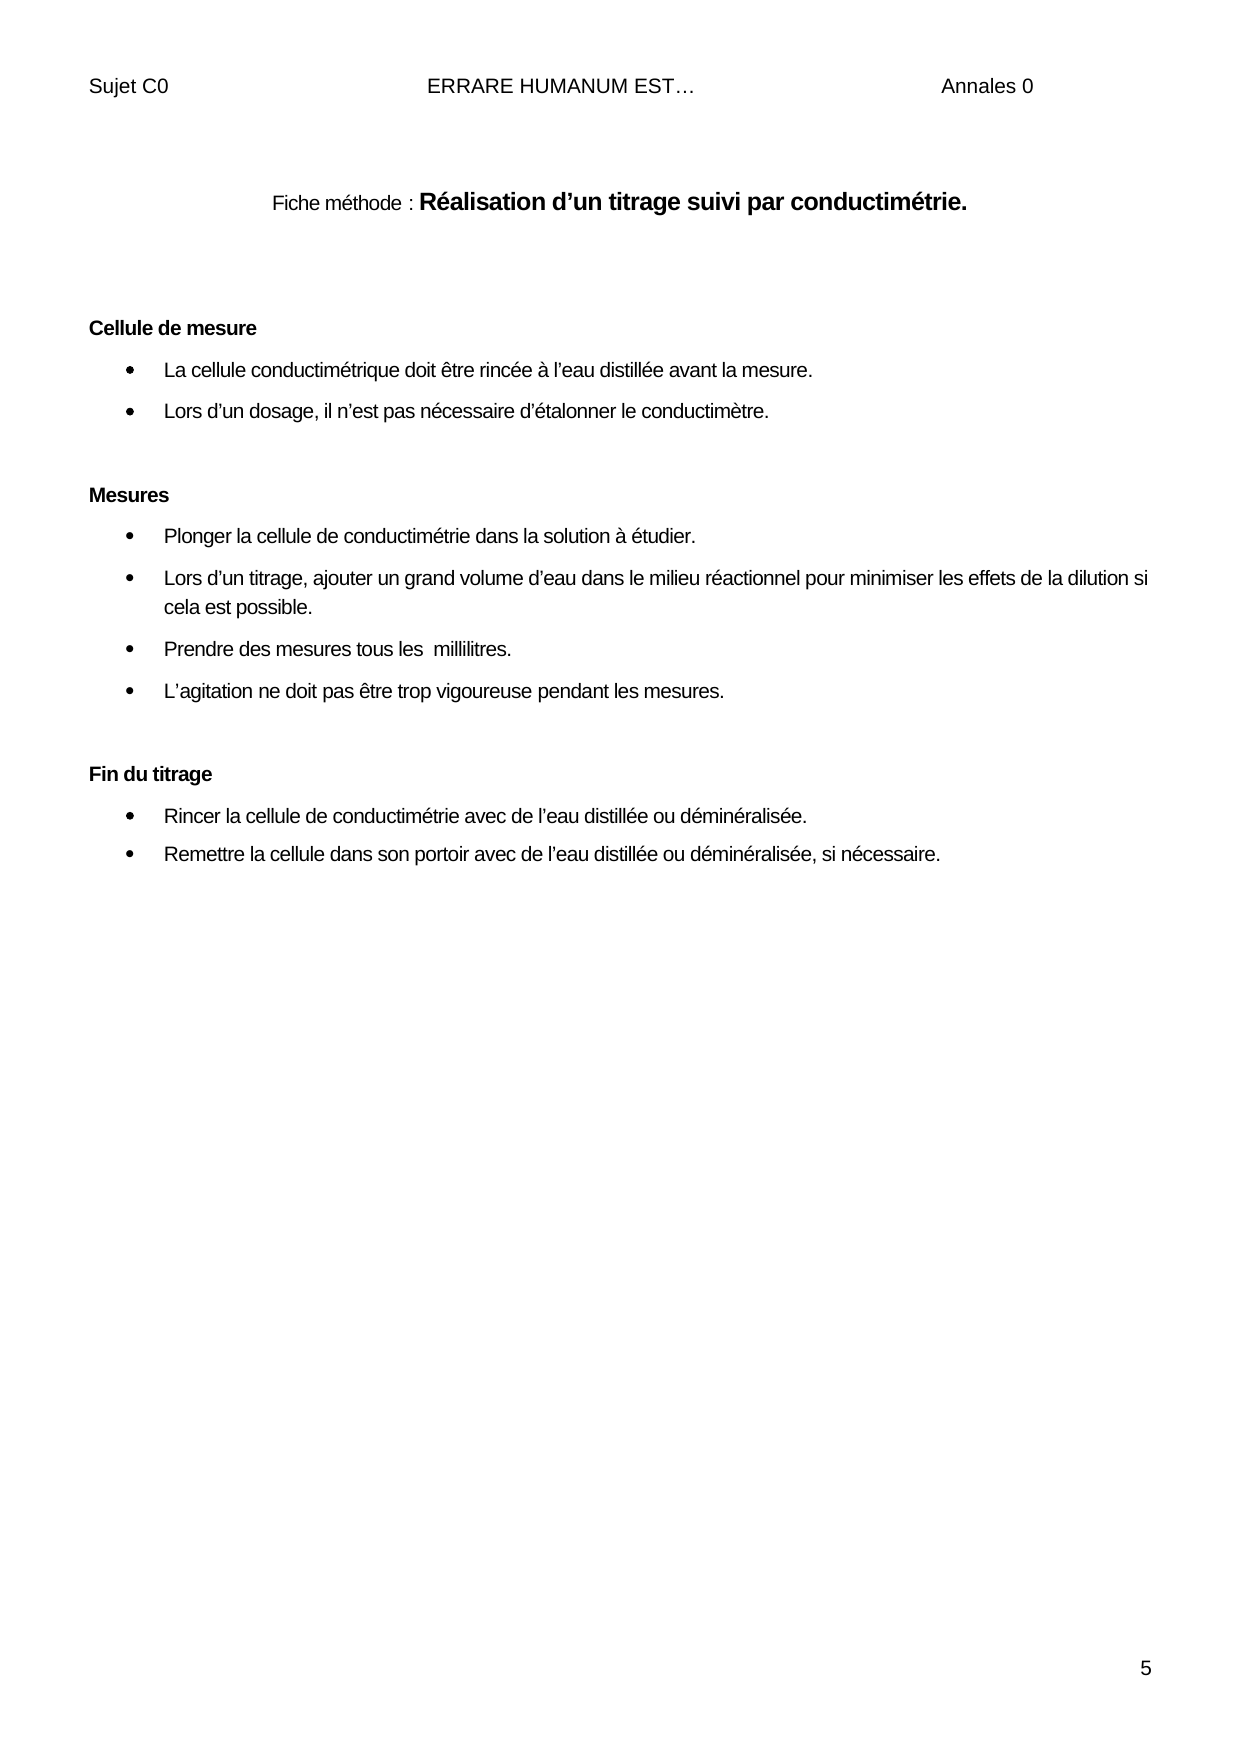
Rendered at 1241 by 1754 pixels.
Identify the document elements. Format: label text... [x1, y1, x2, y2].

text Cellule de mesure [89, 312, 1152, 341]
list Remettre la cellule dans son portoir avec de l’eau distillée ou déminéralisée, si nécessaire. [126, 841, 1152, 866]
list La cellule conductimétrique doit être rincée à l’eau distillée avant la mesure. [126, 354, 1152, 383]
list Rincer la cellule de conductimétrie avec de l’eau distillée ou déminéralisée. [126, 800, 1152, 829]
list Lors d’un titrage, ajouter un grand volume d’eau dans le milieu réactionnel pour minimiser les effets de la dilution si cela est possible. [126, 562, 1152, 621]
list Plonger la cellule de conductimétrie dans la solution à étudier. [126, 521, 1152, 550]
text Fiche méthode : Réalisation d’un titrage suivi par conductimétrie. [89, 187, 1152, 216]
list Lors d’un dosage, il n’est pas nécessaire d’étalonner le conductimètre. [126, 396, 1152, 425]
text Mesures [89, 479, 1152, 508]
list L’agitation ne doit pas être trop vigoureuse pendant les mesures. [126, 675, 1152, 704]
list Prendre des mesures tous les millilitres. [126, 633, 1152, 662]
text Fin du titrage [89, 758, 1152, 787]
